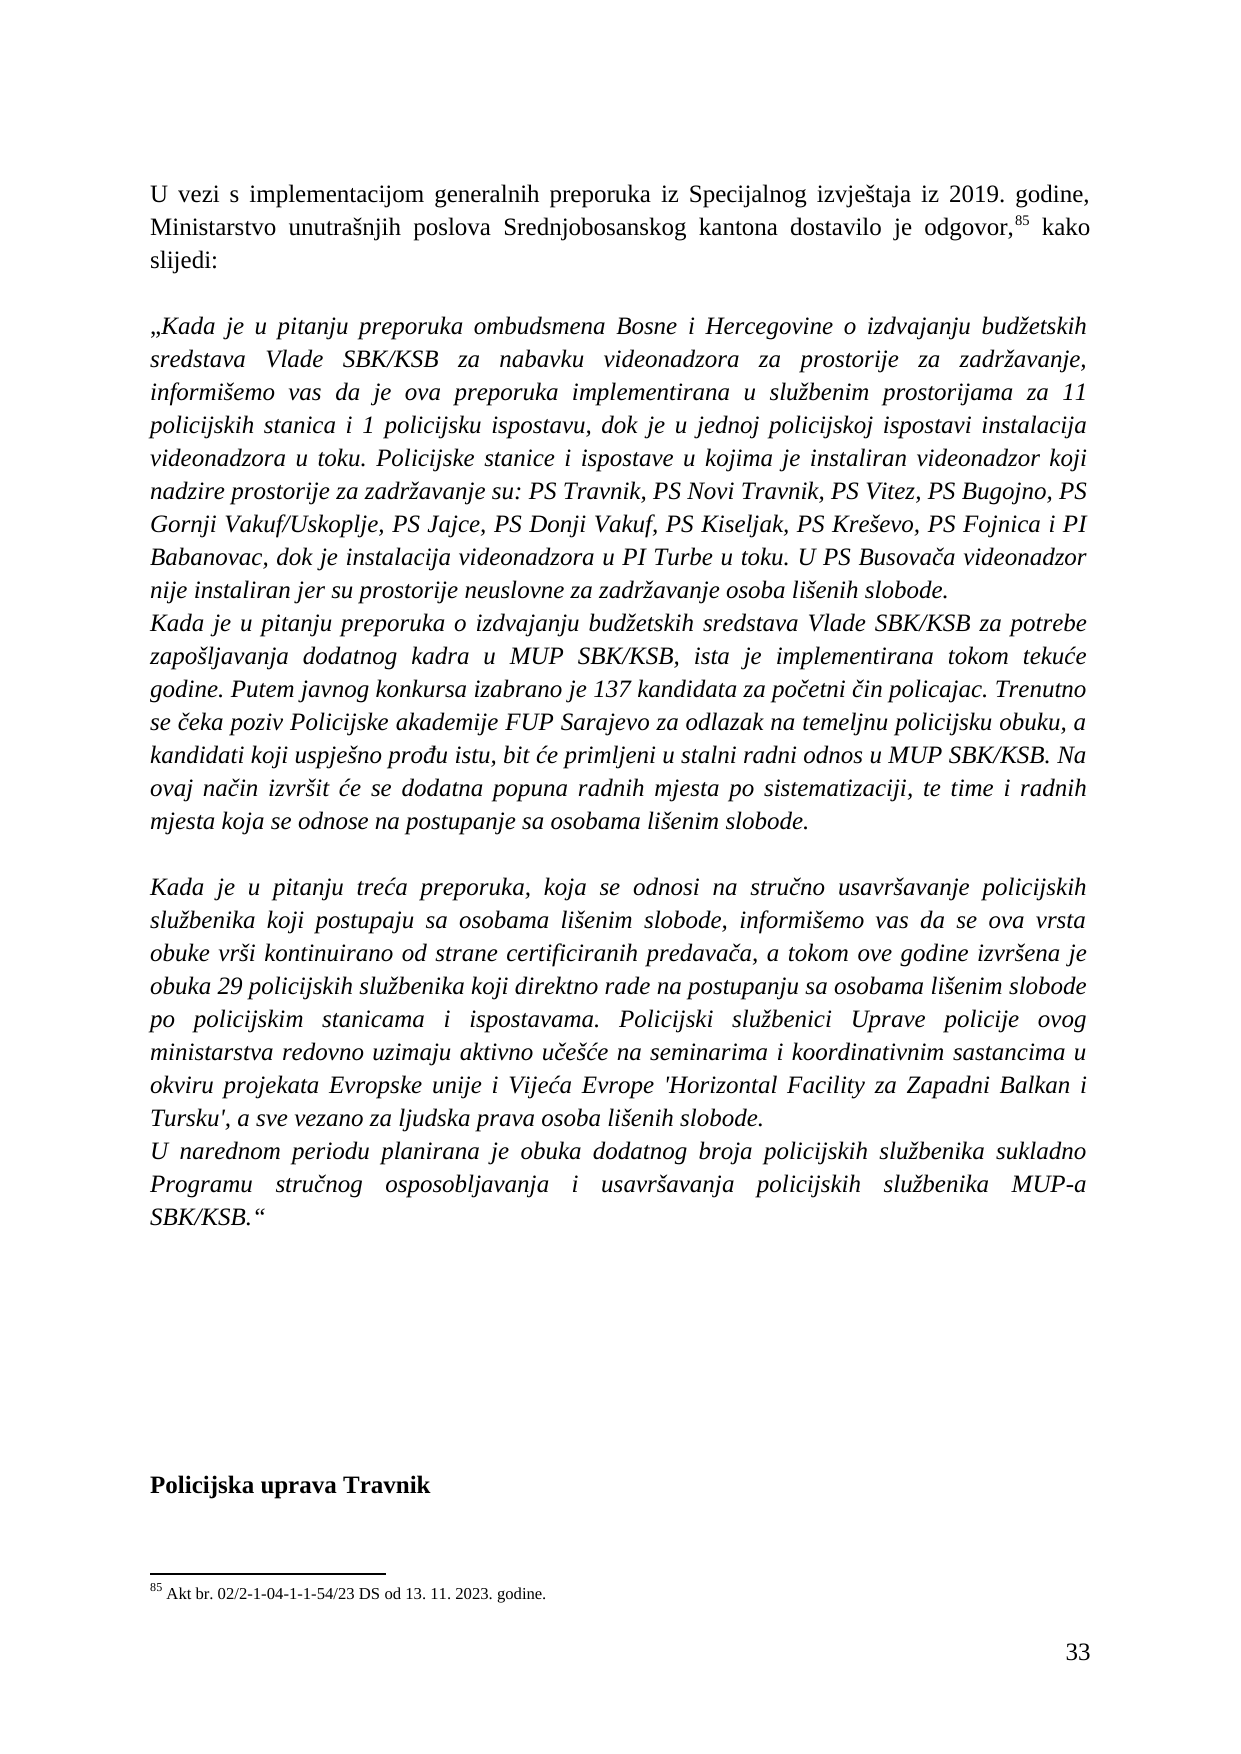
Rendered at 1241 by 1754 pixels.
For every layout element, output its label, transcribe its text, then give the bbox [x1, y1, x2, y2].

text Kada je u pitanju preporuka o izdvajanju budžetskih sredstava Vlade SBK/KSB za potrebe zapošljavanja dodatnog kadra u MUP SBK/KSB, ista je implementirana tokom tekuće godine. Putem javnog konkursa izabrano je 137 kandidata za početni čin policajac. Trenutno se čeka poziv Policijske akademije FUP Sarajevo za odlazak na temeljnu policijsku obuku, a kandidati koji uspješno prođu istu, bit će primljeni u stalni radni odnos u MUP SBK/KSB. Na ovaj način izvršit će se dodatna popuna radnih mjesta po sistematizaciji, te time i radnih mjesta koja se odnose na postupanje sa osobama lišenim slobode. [150, 608, 1090, 835]
text „Kada je u pitanju preporuka ombudsmena Bosne i Hercegovine o izdvajanju budžetskih sredstava Vlade SBK/KSB za nabavku videonadzora za prostorije za zadržavanje, informišemo vas da je ova preporuka implementirana u službenim prostorijama za 11 policijskih stanica i 1 policijsku ispostavu, dok je u jednoj policijskoj ispostavi instalacija videonadzora u toku. Policijske stanice i ispostave u kojima je instaliran videonadzor koji nadzire prostorije za zadržavanje su: PS Travnik, PS Novi Travnik, PS Vitez, PS Bugojno, PS Gornji Vakuf/Uskoplje, PS Jajce, PS Donji Vakuf, PS Kiseljak, PS Kreševo, PS Fojnica i PI Babanovac, dok je instalacija videonadzora u PI Turbe u toku. U PS Busovača videonadzor nije instaliran jer su prostorije neuslovne za zadržavanje osoba lišenih slobode. [150, 311, 1090, 604]
text U narednom periodu planirana je obuka dodatnog broja policijskih službenika sukladno Programu stručnog osposobljavanja i usavršavanja policijskih službenika MUP-a SBK/KSB.“ [150, 1136, 1090, 1231]
subtitle Policijska uprava Travnik [150, 1470, 1090, 1499]
text U vezi s implementacijom generalnih preporuka iz Specijalnog izvještaja iz 2019. godine, Ministarstvo unutrašnjih poslova Srednjobosanskog kantona dostavilo je odgovor, kako slijedi: [150, 179, 1090, 273]
text Kada je u pitanju treća preporuka, koja se odnosi na stručno usavršavanje policijskih službenika koji postupaju sa osobama lišenim slobode, informišemo vas da se ova vrsta obuke vrši kontinuirano od strane certificiranih predavača, a tokom ove godine izvršena je obuka 29 policijskih službenika koji direktno rade na postupanju sa osobama lišenim slobode po policijskim stanicama i ispostavama. Policijski službenici Uprave policije ovog ministarstva redovno uzimaju aktivno učešće na seminarima i koordinativnim sastancima u okviru projekata Evropske unije i Vijeća Evrope 'Horizontal Facility za Zapadni Balkan i Tursku', a sve vezano za ljudska prava osoba lišenih slobode. [150, 872, 1090, 1132]
